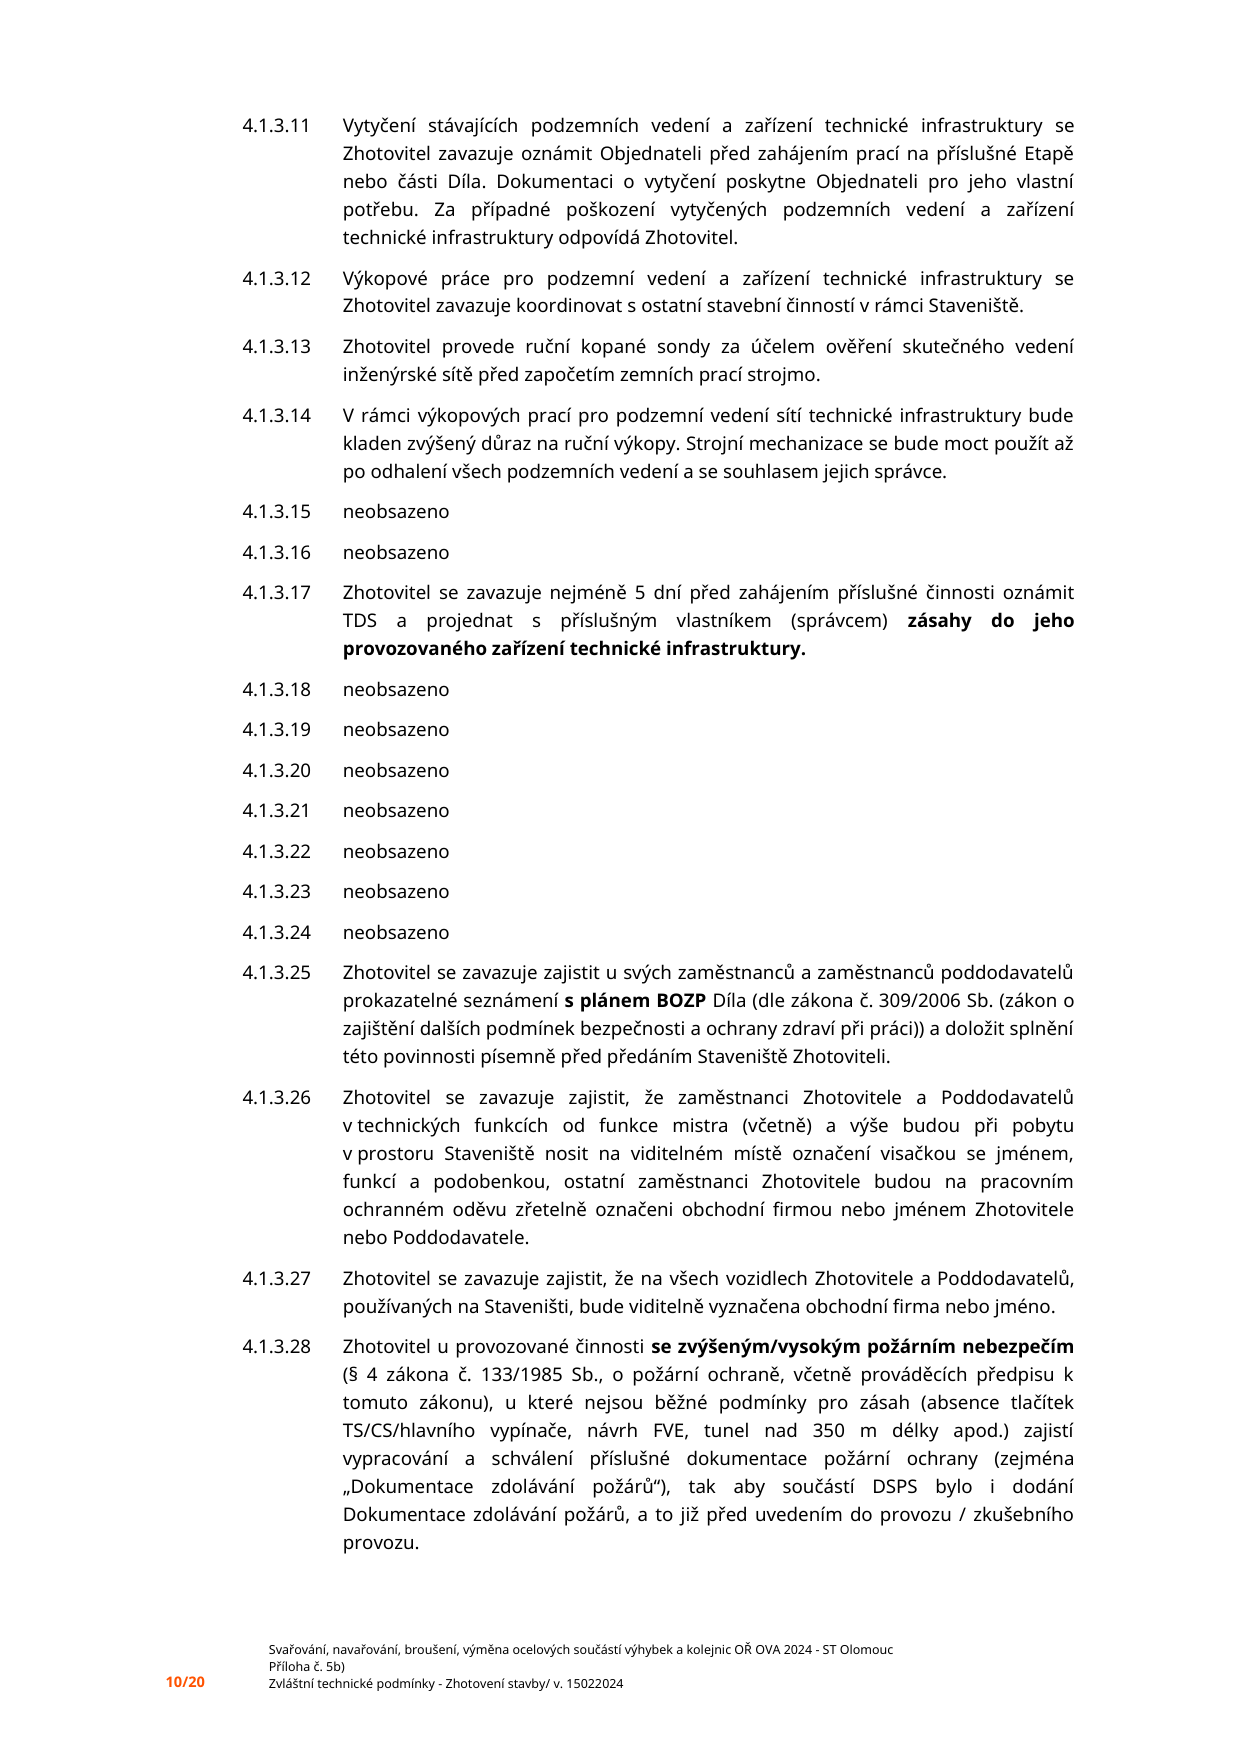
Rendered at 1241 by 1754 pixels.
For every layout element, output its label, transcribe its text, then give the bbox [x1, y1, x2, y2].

text Zhotovitel u provozované činnosti se zvýšeným/vysokým požárním nebezpečím (§ 4 zákona č. 133/1985 Sb., o požární ochraně, včetně prováděcích předpisu k tomuto zákonu), u které nejsou běžné podmínky pro zásah (absence tlačítek TS/CS/hlavního vypínače, návrh FVE, tunel nad 350 m délky apod.) zajistí vypracování a schválení příslušné dokumentace požární ochrany (zejména „Dokumentace zdolávání požárů“), tak aby součástí DSPS bylo i dodání Dokumentace zdolávání požárů, a to již před uvedením do provozu / zkušebního provozu. [242, 1333, 1075, 1555]
text neobsazeno [242, 879, 1075, 904]
text neobsazeno [242, 717, 1075, 742]
text Zhotovitel se zavazuje zajistit, že na všech vozidlech Zhotovitele a Poddodavatelů, používaných na Staveništi, bude viditelně vyznačena obchodní firma nebo jméno. [242, 1265, 1075, 1318]
text V rámci výkopových prací pro podzemní vedení sítí technické infrastruktury bude kladen zvýšený důraz na ruční výkopy. Strojní mechanizace se bude moct použít až po odhalení všech podzemních vedení a se souhlasem jejich správce. [242, 402, 1075, 483]
text neobsazeno [242, 838, 1075, 864]
text neobsazeno [242, 539, 1075, 564]
text Zhotovitel se zavazuje nejméně 5 dní před zahájením příslušné činnosti oznámit TDS a projednat s příslušným vlastníkem (správcem) zásahy do jeho provozovaného zařízení technické infrastruktury. [242, 579, 1075, 661]
text Zhotovitel se zavazuje zajistit u svých zaměstnanců a zaměstnanců poddodavatelů prokazatelné seznámení s plánem BOZP Díla (dle zákona č. 309/2006 Sb. (zákon o zajištění dalších podmínek bezpečnosti a ochrany zdraví při práci)) a doložit splnění této povinnosti písemně před předáním Staveniště Zhotoviteli. [242, 960, 1075, 1069]
text Zhotovitel se zavazuje zajistit, že zaměstnanci Zhotovitele a Poddodavatelů v technických funkcích od funkce mistra (včetně) a výše budou při pobytu v prostoru Staveniště nosit na viditelném místě označení visačkou se jménem, funkcí a podobenkou, ostatní zaměstnanci Zhotovitele budou na pracovním ochranném oděvu zřetelně označeni obchodní firmou nebo jménem Zhotovitele nebo Poddodavatele. [242, 1084, 1075, 1250]
text neobsazeno [242, 757, 1075, 783]
text neobsazeno [242, 676, 1075, 702]
text Výkopové práce pro podzemní vedení a zařízení technické infrastruktury se Zhotovitel zavazuje koordinovat s ostatní stavební činností v rámci Staveniště. [242, 265, 1075, 318]
text Zhotovitel provede ruční kopané sondy za účelem ověření skutečného vedení inženýrské sítě před započetím zemních prací strojmo. [242, 333, 1075, 387]
text neobsazeno [242, 498, 1075, 524]
text neobsazeno [242, 919, 1075, 945]
text Vytyčení stávajících podzemních vedení a zařízení technické infrastruktury se Zhotovitel zavazuje oznámit Objednateli před zahájením prací na příslušné Etapě nebo části Díla. Dokumentaci o vytyčení poskytne Objednateli pro jeho vlastní potřebu. Za případné poškození vytyčených podzemních vedení a zařízení technické infrastruktury odpovídá Zhotovitel. [242, 112, 1075, 250]
text neobsazeno [242, 798, 1075, 823]
